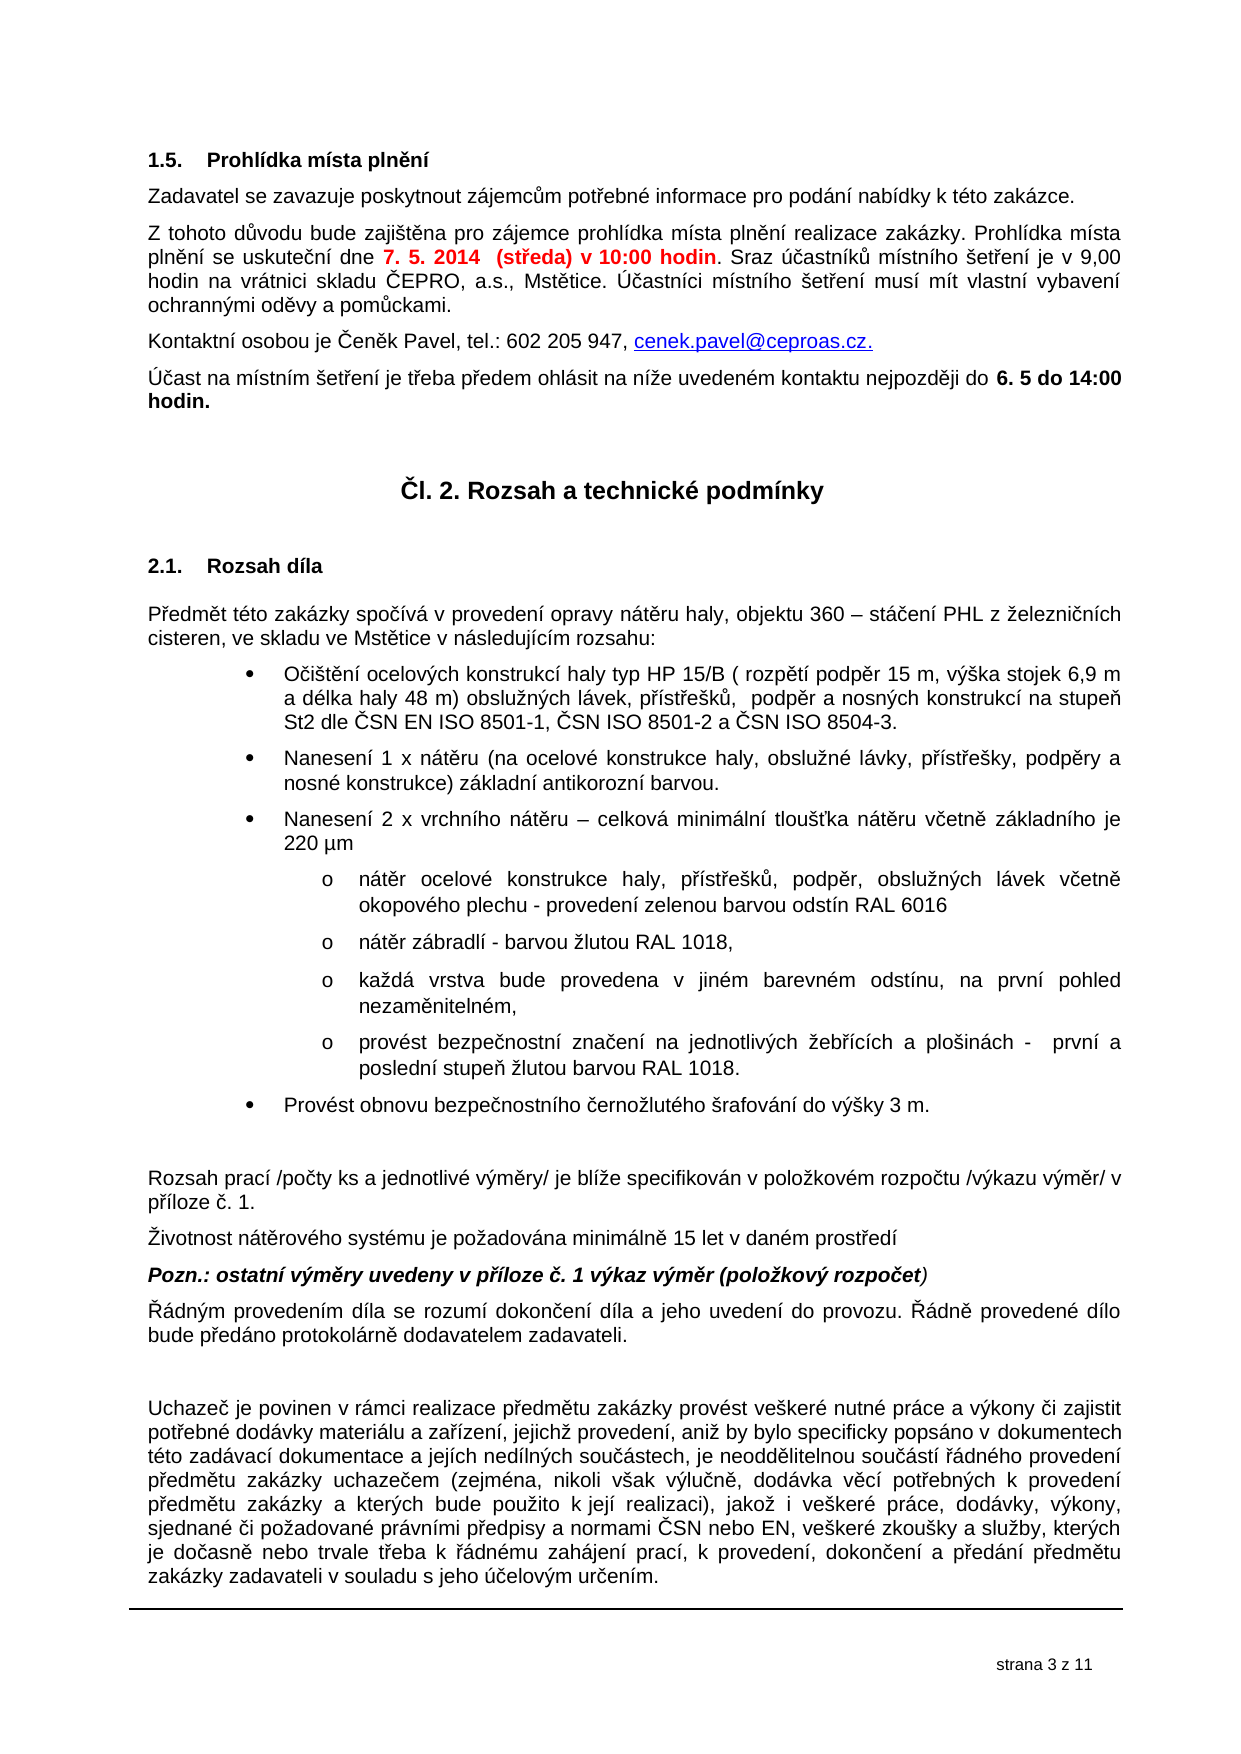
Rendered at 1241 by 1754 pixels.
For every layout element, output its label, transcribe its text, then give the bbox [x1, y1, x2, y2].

list provést bezpečnostní značení na jednotlivých žebřících a plošinách - první a poslední stupeň žlutou barvou RAL 1018. [321, 1030, 1122, 1080]
text Kontaktní osobou je Čeněk Pavel, tel.: 602 205 947, cenek.pavel@ceproas.cz. [148, 329, 1122, 353]
list Očištění ocelových konstrukcí haly typ HP 15/B ( rozpětí podpěr 15 m, výška stojek 6,9 m a délka haly 48 m) obslužných lávek, přístřešků, podpěr a nosných konstrukcí na stupeň St2 dle ČSN EN ISO 8501-1, ČSN ISO 8501- ČSN ISO 8504-3. [246, 662, 1122, 734]
list každá vrstva bude provedena v jiném barevném odstínu, na první pohled nezaměnitelném, [321, 968, 1122, 1018]
list Nanesení 2 x vrchního nátěru – celková minimální tloušťka nátěru včetně základního je 220 µm [246, 807, 1122, 855]
text Rozsah prací /počty ks a jednotlivé výměry/ je blíže specifikován v položkovém rozpočtu /výkazu výměr/ v příloze č. 1. [148, 1166, 1122, 1213]
text Z tohoto důvodu bude zajištěna pro zájemce prohlídka místa plnění realizace zakázky. Prohlídka místa plnění se uskuteční dne 7. 5. 2014 (středa) v 10:00 hodin. Sraz účastníků místního šetření je v 9,00 hodin na vrátnici skladu ČEPRO, a.s., Mstětice. Účastníci místního šetření musí mít vlastní vybavení ochrannými oděvy a pomůckami. [148, 221, 1122, 316]
text Uchazeč je povinen v rámci realizace předmětu zakázky provést veškeré nutné práce a výkony či zajistit potřebné dodávky materiálu a zařízení, jejichž provedení, aniž by bylo specificky popsáno v dokumentech této zadávací dokumentace a jejích nedílných součástech, je neoddělitelnou součástí řádného provedení předmětu zakázky uchazečem (zejména, nikoli však výlučně, dodávka věcí potřebných k provedení předmětu zakázky a kterých bude použito k její realizaci), jakož i veškeré práce, dodávky, výkony, sjednané či požadované právními předpisy a normami ČSN nebo EN, veškeré zkoušky a služby, kterých je dočasně nebo trvale třeba k řádnému zahájení prací, k provedení, dokončení a předání předmětu zakázky zadavateli v souladu s jeho účelovým určením. [148, 1396, 1122, 1587]
list Nanesení 1 x nátěru (na ocelové konstrukce haly, obslužné lávky, přístřešky, podpěry a nosné konstrukce) základní antikorozní barvou. [246, 746, 1122, 794]
text Předmět této zakázky spočívá v provedení opravy nátěru haly, objektu 360 – stáčení PHL z železničních cisteren, ve skladu ve Mstětice v následujícím rozsahu: [148, 601, 1122, 649]
text Rozsah a technické podmínky [102, 476, 1122, 504]
text Životnost nátěrového systému je požadována minimálně 15 let v daném prostředí [148, 1226, 1122, 1250]
list nátěr ocelové konstrukce haly, přístřešků, podpěr, obslužných lávek včetně okopového plechu - provedení zelenou barvou odstín RAL 6016 [321, 867, 1122, 917]
list nátěr zábradlí - barvou žlutou RAL 1018, [321, 929, 1122, 955]
text Řádným provedením díla se rozumí dokončení díla a jeho uvedení do provozu. Řádně provedené dílo bude předáno protokolárně dodavatelem zadavateli. [148, 1299, 1122, 1347]
text Rozsah díla [148, 553, 1122, 577]
text Účast na místním šetření je třeba předem ohlásit na níže uvedeném kontaktu nejpozději do 6. 5 do 14:00 hodin. [148, 365, 1122, 413]
list Provést obnovu bezpečnostního černožlutého šrafování do výšky 3 m. [246, 1092, 1122, 1117]
text Pozn.: ostatní výměry uvedeny v příloze č. 1 výkaz výměr (položkový rozpočet) [148, 1262, 1122, 1286]
text Prohlídka místa plnění [148, 148, 1122, 172]
text Zadavatel se zavazuje poskytnout zájemcům potřebné informace pro podání nabídky k této zakázce. [148, 184, 1122, 208]
